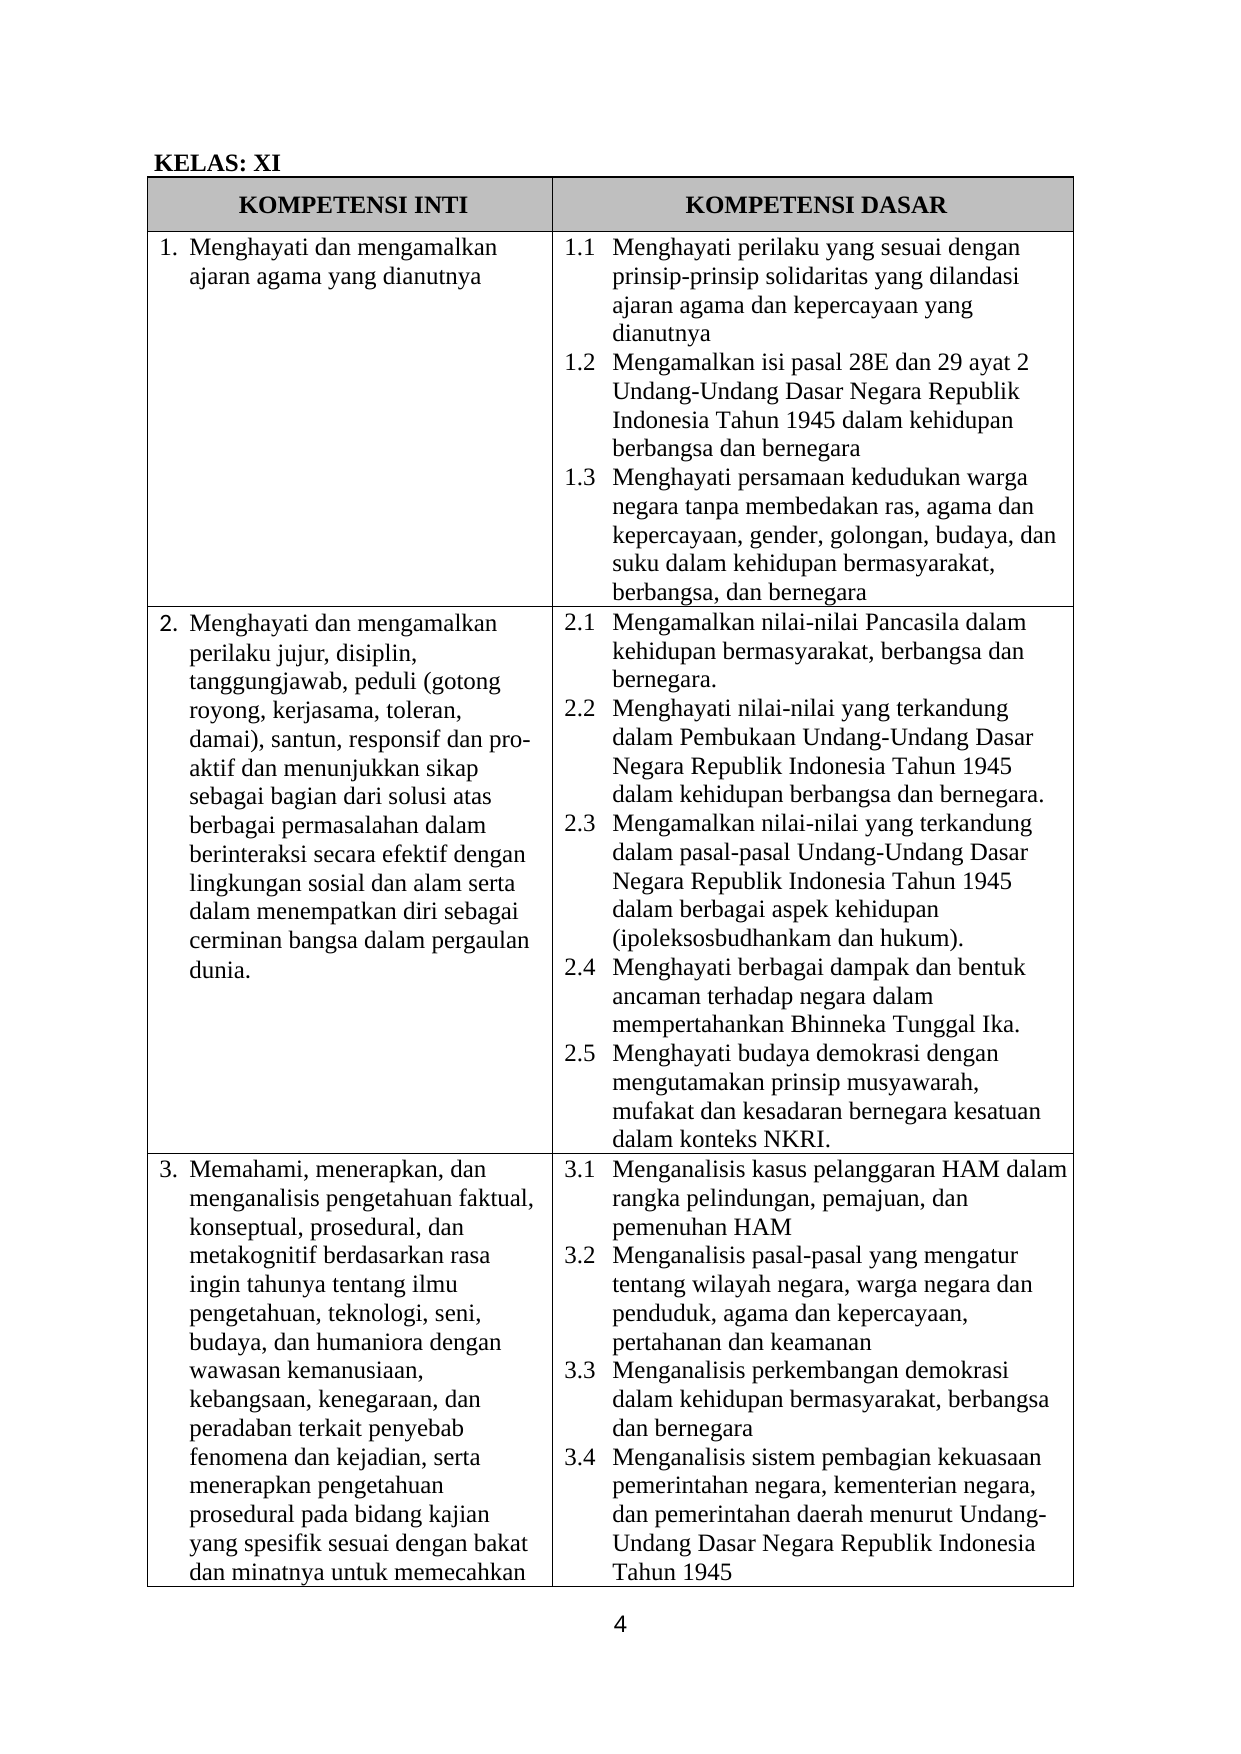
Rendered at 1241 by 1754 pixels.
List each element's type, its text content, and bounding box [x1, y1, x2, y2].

table_cell Menghayati perilaku yang sesuai dengan prinsip-prinsip solidaritas yang dilandasi ajaran agama dan kepercayaan yang dianutnya Mengamalkan isi pasal 28E dan 29 ayat 2 Undang-Undang Dasar Negara Republik Indonesia Tahun 1945 dalam kehidupan berbangsa dan bernegara Menghayati persamaan kedudukan warga negara tanpa membedakan ras, agama dan kepercayaan, gender, golongan, budaya, dan suku dalam kehidupan bermasyarakat, berbangsa, dan bernegara [553, 232, 1073, 606]
table_cell Menghayati dan mengamalkan ajaran agama yang dianutnya [148, 232, 552, 606]
text KELAS: XI [148, 148, 1092, 176]
table_header KOMPETENSI INTI [148, 178, 552, 231]
table_header KOMPETENSI DASAR [553, 178, 1073, 231]
table_cell Menghayati dan mengamalkan perilaku jujur, disiplin, tanggungjawab, peduli (gotong royong, kerjasama, toleran, damai), santun, responsif dan pro-aktif dan menunjukkan sikap sebagai bagian dari solusi atas berbagai permasalahan dalam berinteraksi secara efektif dengan lingkungan sosial dan alam serta dalam menempatkan diri sebagai cerminan bangsa dalam pergaulan dunia. [148, 607, 552, 1153]
table_cell Mengamalkan nilai-nilai Pancasila dalam kehidupan bermasyarakat, berbangsa dan bernegara. Menghayati nilai-nilai yang terkandung dalam Pembukaan Undang-Undang Dasar Negara Republik Indonesia Tahun 1945 dalam kehidupan berbangsa dan bernegara. Mengamalkan nilai-nilai yang terkandung dalam pasal-pasal Undang-Undang Dasar Negara Republik Indonesia Tahun 1945 dalam berbagai aspek kehidupan (ipoleksosbudhankam dan hukum). Menghayati berbagai dampak dan bentuk ancaman terhadap negara dalam mempertahankan Bhinneka Tunggal Ika. Menghayati budaya demokrasi dengan mengutamakan prinsip musyawarah, mufakat dan kesadaran bernegara kesatuan dalam konteks NKRI. [553, 607, 1073, 1153]
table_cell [553, 1154, 1073, 1586]
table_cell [148, 1154, 552, 1586]
